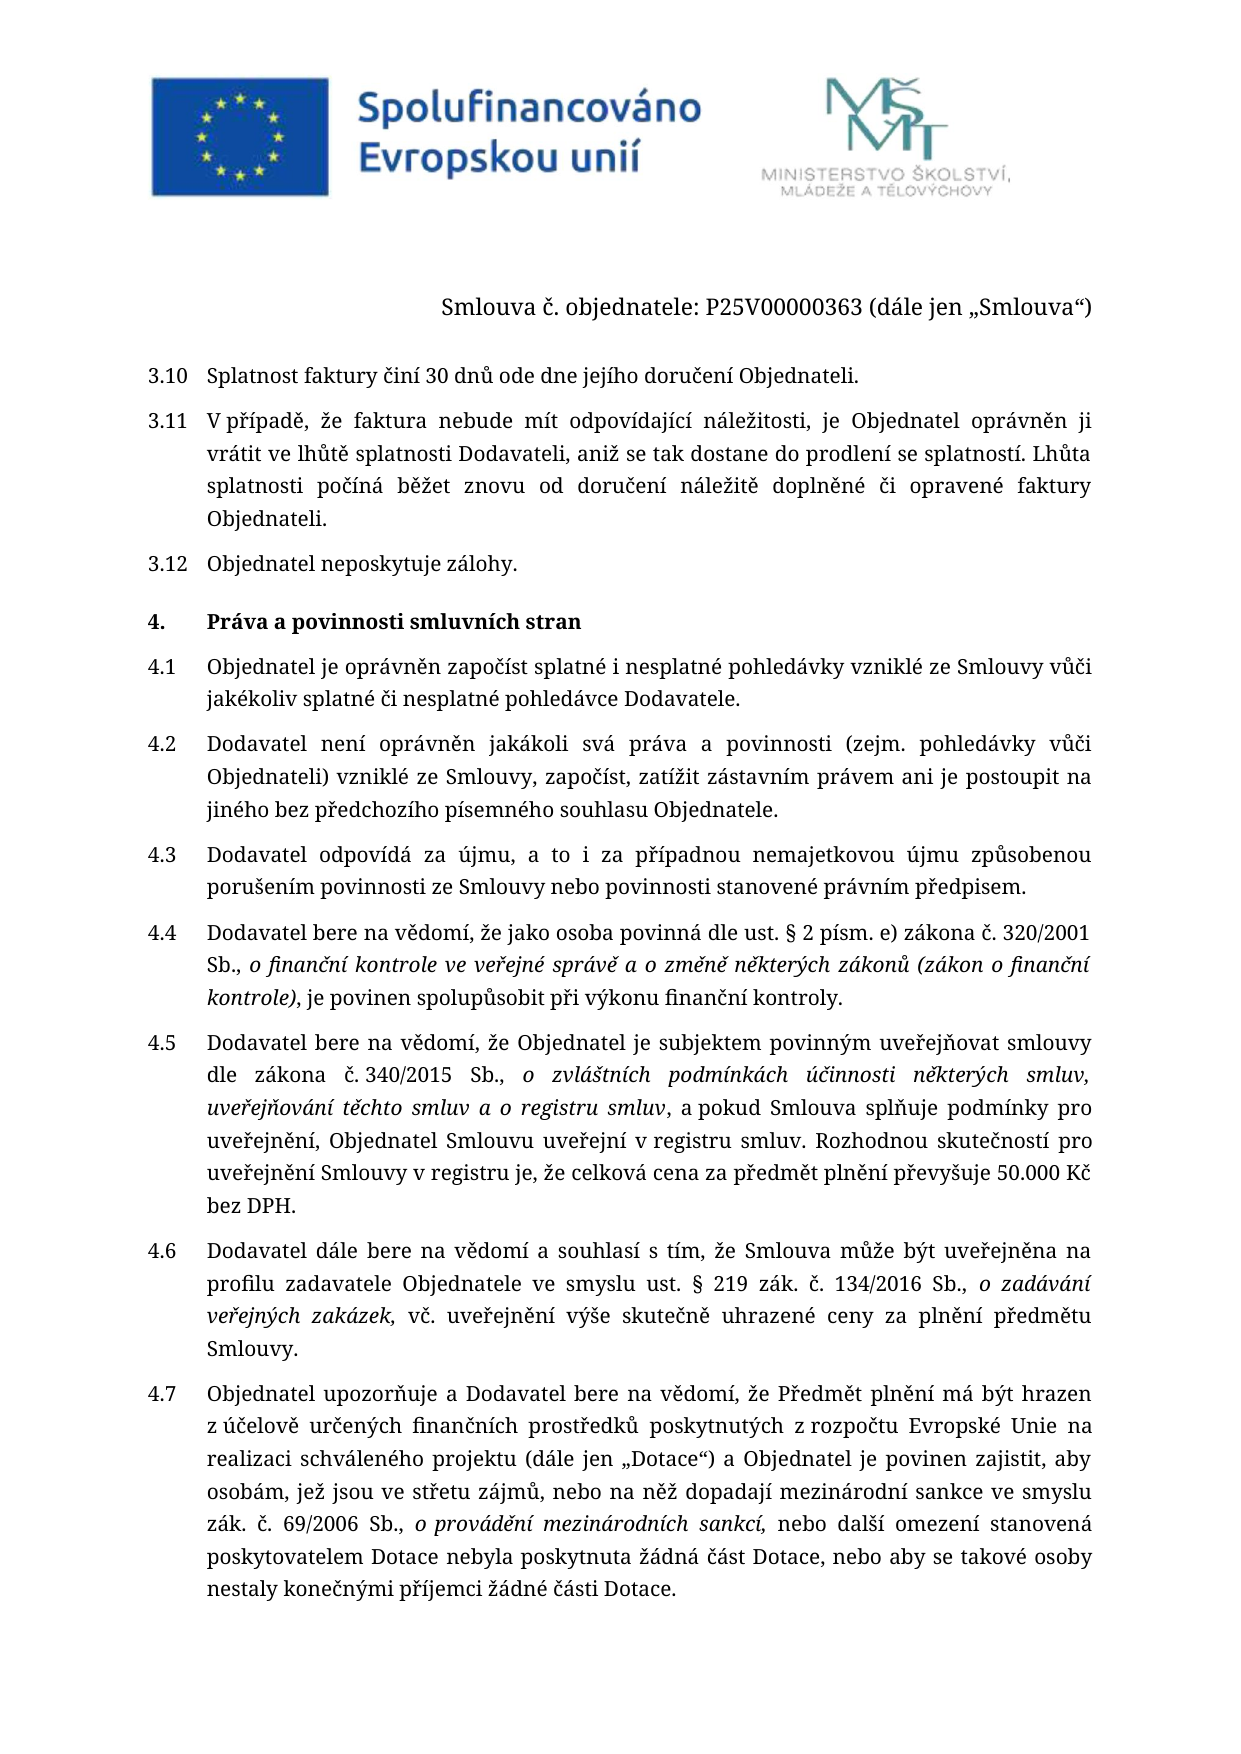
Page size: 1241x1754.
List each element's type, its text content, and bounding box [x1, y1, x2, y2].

picture [147, 73, 1012, 202]
list Objednatel neposkytuje zálohy. [148, 549, 1093, 578]
list Práva a povinnosti smluvních stran [148, 607, 1093, 635]
list Objednatel upozorňuje a Dodavatel bere na vědomí, že Předmět plnění má být hrazen z účelově určených finančních prostředků poskytnutých z rozpočtu Evropské Unie na realizaci schváleného projektu (dále jen „Dotace“) a Objednatel je povinen zajistit, aby osobám, jež jsou ve střetu zájmů, nebo na něž dopadají mezinárodní sankce ve smyslu zák. č. 69/2006 Sb., o provádění mezinárodních sankcí, nebo další omezení stanovená poskytovatelem Dotace nebyla poskytnuta žádná část Dotace, nebo aby se takové osoby nestaly konečnými příjemci žádné části Dotace. [148, 1379, 1093, 1603]
list Objednatel je oprávněn započíst splatné i nesplatné pohledávky vzniklé ze Smlouvy vůči jakékoliv splatné či nesplatné pohledávce Dodavatele. [148, 652, 1093, 713]
list Dodavatel není oprávněn jakákoli svá práva a povinnosti (zejm. pohledávky vůči Objednateli) vzniklé ze Smlouvy, započíst, zatížit zástavním právem ani je postoupit na jiného bez předchozího písemného souhlasu Objednatele. [148, 729, 1093, 823]
list Dodavatel odpovídá za újmu, a to i za případnou nemajetkovou újmu způsobenou porušením povinnosti ze Smlouvy nebo povinnosti stanovené právním předpisem. [148, 840, 1093, 901]
list V případě, že faktura nebude mít odpovídající náležitosti, je Objednatel oprávněn ji vrátit ve lhůtě splatnosti Dodavateli, aniž se tak dostane do prodlení se splatností. Lhůta splatnosti počíná běžet znovu od doručení náležitě doplněné či opravené faktury Objednateli. [148, 406, 1093, 532]
list Dodavatel bere na vědomí, že Objednatel je subjektem povinným uveřejňovat smlouvy dle zákona č. 340/2015 Sb., o zvláštních podmínkách účinnosti některých smluv, uveřejňování těchto smluv a o registru smluv, a pokud Smlouva splňuje podmínky pro uveřejnění, Objednatel Smlouvu uveřejní v registru smluv. Rozhodnou skutečností pro uveřejnění Smlouvy v registru je, že celková cena za předmět plnění převyšuje 50.000 Kč bez DPH. [148, 1028, 1093, 1219]
list Splatnost faktury činí 30 dnů ode dne jejího doručení Objednateli. [148, 361, 1093, 389]
list Dodavatel bere na vědomí, že jako osoba povinná dle ust. § 2 písm. e) zákona č. 320/2001 Sb., o finanční kontrole ve veřejné správě a o změně některých zákonů (zákon o finanční kontrole), je povinen spolupůsobit při výkonu finanční kontroly. [148, 918, 1093, 1011]
list Dodavatel dále bere na vědomí a souhlasí s tím, že Smlouva může být uveřejněna na profilu zadavatele Objednatele ve smyslu ust. § 219 zák. č. 134/2016 Sb., o zadávání veřejných zakázek, vč. uveřejnění výše skutečně uhrazené ceny za plnění předmětu Smlouvy. [148, 1236, 1093, 1362]
